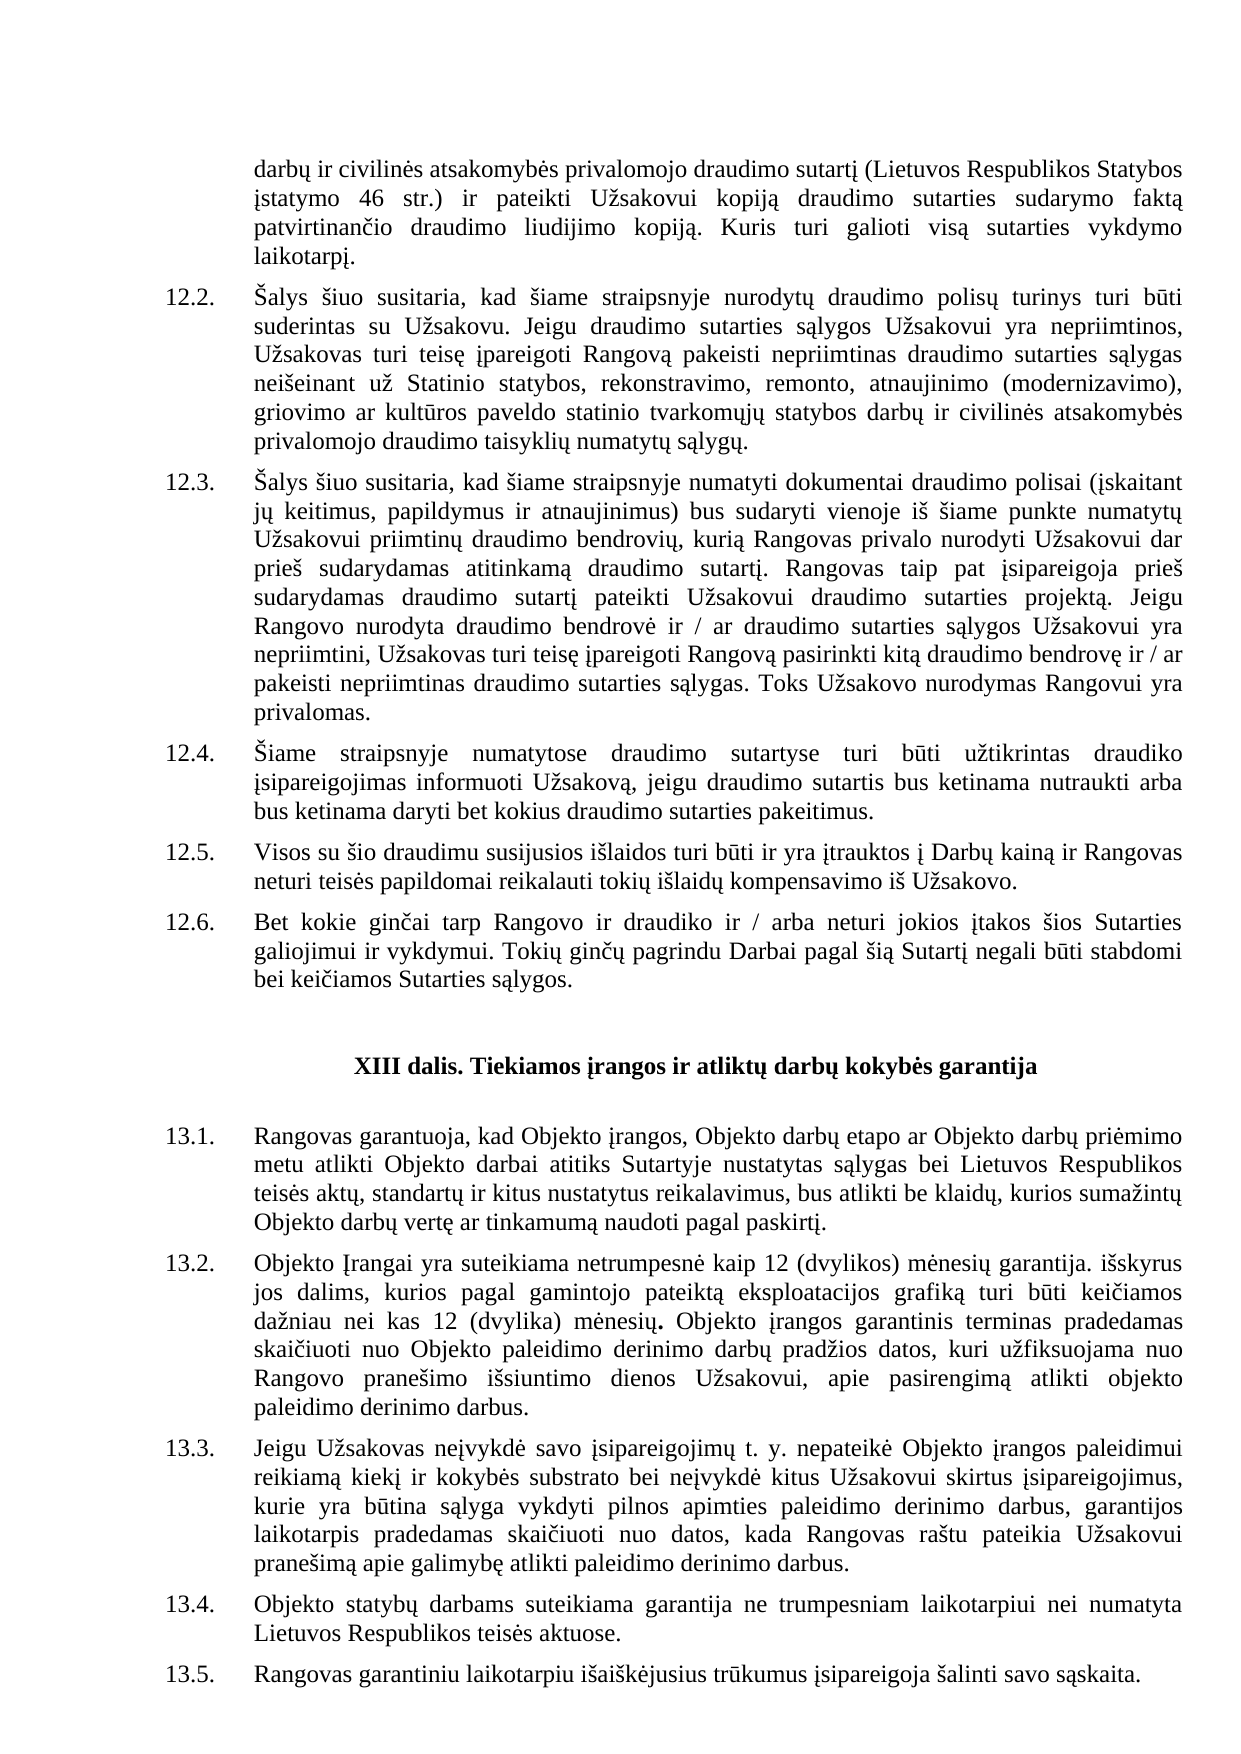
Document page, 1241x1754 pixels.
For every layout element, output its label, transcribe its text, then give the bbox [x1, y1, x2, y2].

title Objekto Įrangai yra suteikiama netrumpesnė kaip 12 (dvylikos) mėnesių garantija. išskyrus jos dalims, kurios pagal gamintojo pateiktą eksploatacijos grafiką turi būti keičiamos dažniau nei kas 12 (dvylika) mėnesių. Objekto įrangos garantinis terminas pradedamas skaičiuoti nuo Objekto paleidimo derinimo darbų pradžios datos, kuri užfiksuojama nuo Rangovo pranešimo išsiuntimo dienos Užsakovui, apie pasirengimą atlikti objekto paleidimo derinimo darbus. [165, 1248, 1183, 1421]
title Jeigu Užsakovas neįvykdė savo įsipareigojimų t. y. nepateikė Objekto įrangos paleidimui reikiamą kiekį ir kokybės substrato bei neįvykdė kitus Užsakovui skirtus įsipareigojimus, kurie yra būtina sąlyga vykdyti pilnos apimties paleidimo derinimo darbus, garantijos laikotarpis pradedamas skaičiuoti nuo datos, kada Rangovas raštu pateikia Užsakovui pranešimą apie galimybę atlikti paleidimo derinimo darbus. [165, 1433, 1183, 1577]
title Šalys šiuo susitaria, kad šiame straipsnyje nurodytų draudimo polisų turinys turi būti suderintas su Užsakovu. Jeigu draudimo sutarties sąlygos Užsakovui yra nepriimtinos, Užsakovas turi teisę įpareigoti Rangovą pakeisti nepriimtinas draudimo sutarties sąlygas neišeinant už Statinio statybos, rekonstravimo, remonto, atnaujinimo (modernizavimo), griovimo ar kultūros paveldo statinio tvarkomųjų statybos darbų ir civilinės atsakomybės privalomojo draudimo taisyklių numatytų sąlygų. [165, 282, 1183, 454]
title Rangovas garantuoja, kad Objekto įrangos, Objekto darbų etapo ar Objekto darbų priėmimo metu atlikti Objekto darbai atitiks Sutartyje nustatytas sąlygas bei Lietuvos Respublikos teisės aktų, standartų ir kitus nustatytus reikalavimus, bus atlikti be klaidų, kurios sumažintų Objekto darbų vertę ar tinkamumą naudoti pagal paskirtį. [165, 1121, 1183, 1236]
title Bet kokie ginčai tarp Rangovo ir draudiko ir / arba neturi jokios įtakos šios Sutarties galiojimui ir vykdymui. Tokių ginčų pagrindu Darbai pagal šią Sutartį negali būti stabdomi bei keičiamos Sutarties sąlygos. [165, 907, 1183, 993]
text XIII dalis. Tiekiamos įrangos ir atliktų darbų kokybės garantija [240, 1051, 1152, 1079]
title Rangovas garantiniu laikotarpiu išaiškėjusius trūkumus įsipareigoja šalinti savo sąskaita. [165, 1659, 1183, 1688]
title Visos su šio draudimu susijusios išlaidos turi būti ir yra įtrauktos į Darbų kainą ir Rangovas neturi teisės papildomai reikalauti tokių išlaidų kompensavimo iš Užsakovo. [165, 837, 1183, 894]
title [165, 154, 1183, 269]
title Šalys šiuo susitaria, kad šiame straipsnyje numatyti dokumentai draudimo polisai (įskaitant jų keitimus, papildymus ir atnaujinimus) bus sudaryti vienoje iš šiame punkte numatytų Užsakovui priimtinų draudimo bendrovių, kurią Rangovas privalo nurodyti Užsakovui dar prieš sudarydamas atitinkamą draudimo sutartį. Rangovas taip pat įsipareigoja prieš sudarydamas draudimo sutartį pateikti Užsakovui draudimo sutarties projektą. Jeigu Rangovo nurodyta draudimo bendrovė ir / ar draudimo sutarties sąlygos Užsakovui yra nepriimtini, Užsakovas turi teisę įpareigoti Rangovą pasirinkti kitą draudimo bendrovę ir / ar pakeisti nepriimtinas draudimo sutarties sąlygas. Toks Užsakovo nurodymas Rangovui yra privalomas. [165, 467, 1183, 726]
title Šiame straipsnyje numatytose draudimo sutartyse turi būti užtikrintas draudiko įsipareigojimas informuoti Užsakovą, jeigu draudimo sutartis bus ketinama nutraukti arba bus ketinama daryti bet kokius draudimo sutarties pakeitimus. [165, 738, 1183, 824]
title Objekto statybų darbams suteikiama garantija ne trumpesniam laikotarpiui nei numatyta Lietuvos Respublikos teisės aktuose. [165, 1589, 1183, 1647]
